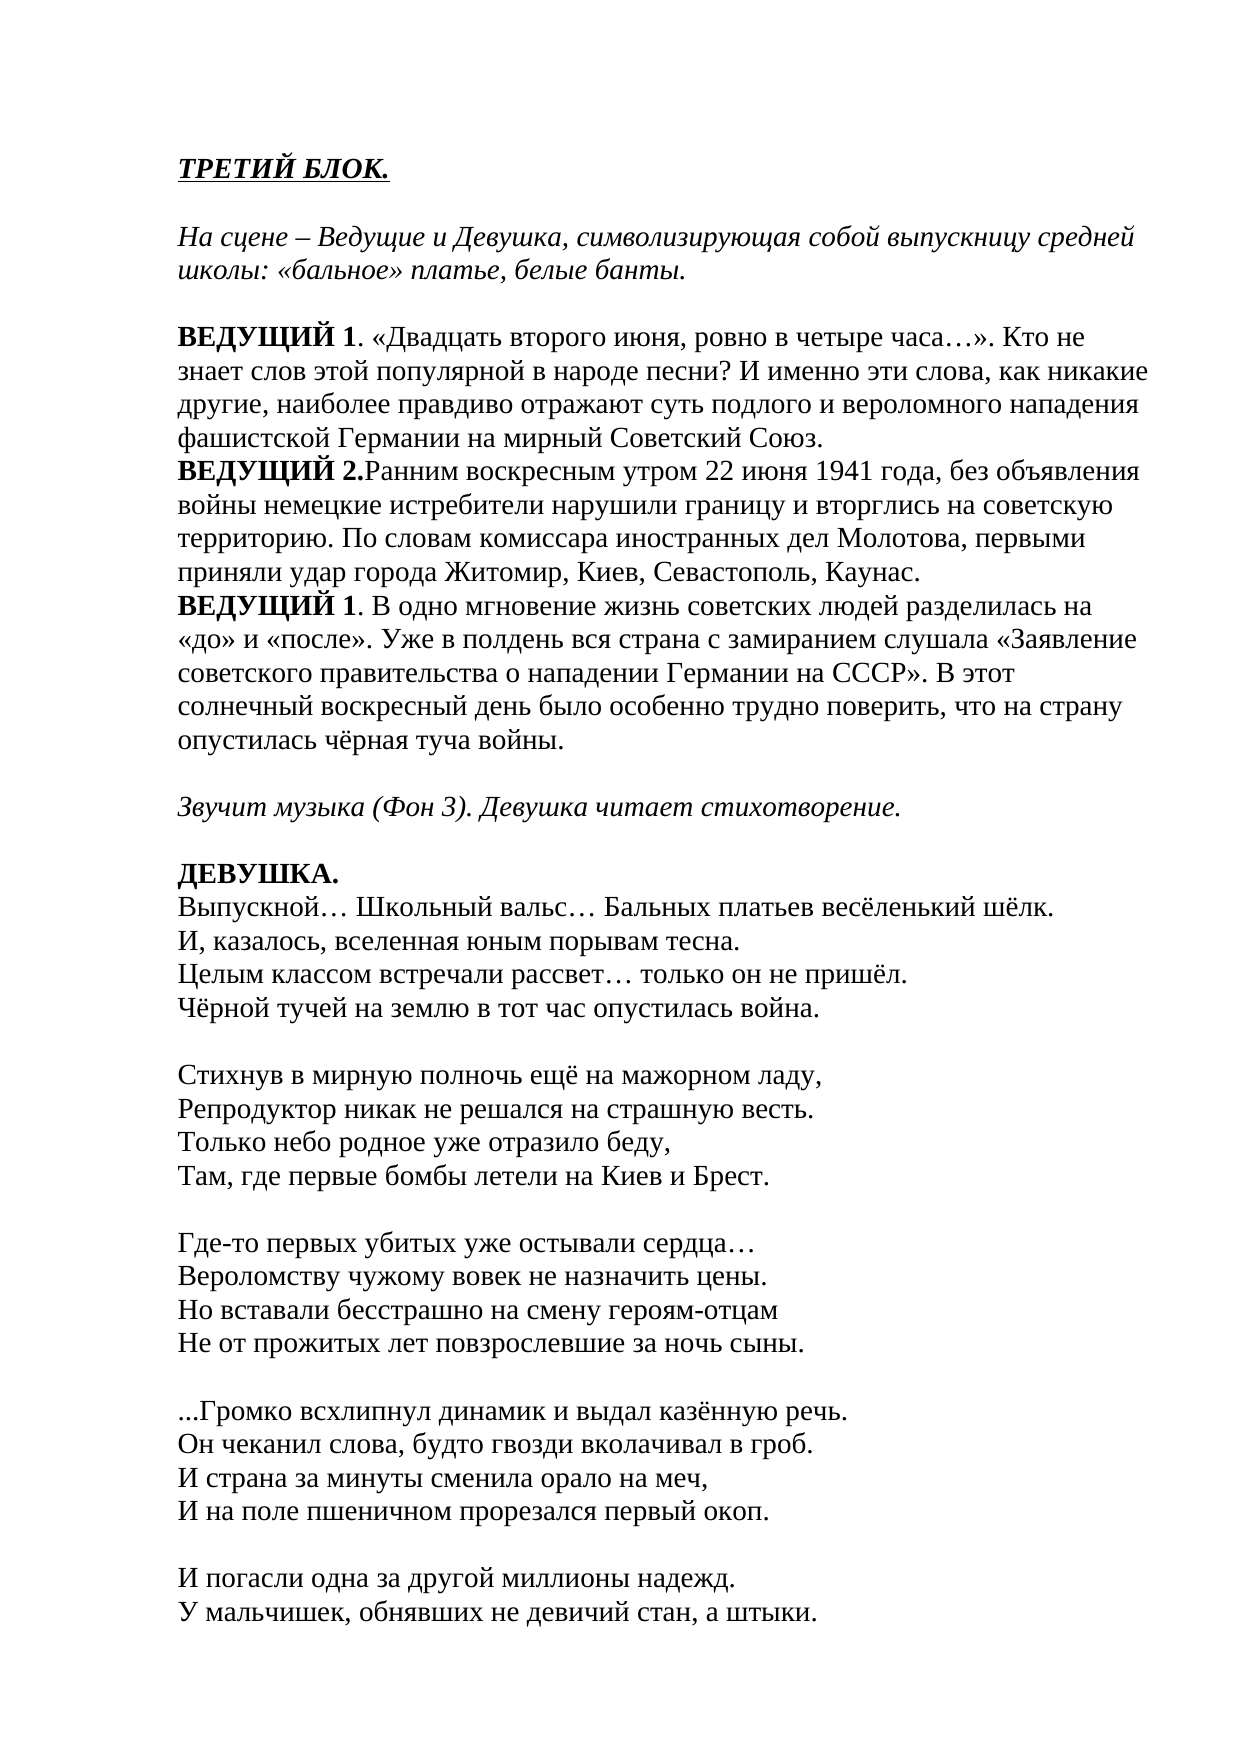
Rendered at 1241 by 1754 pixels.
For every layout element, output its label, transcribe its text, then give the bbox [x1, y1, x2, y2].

text Вероломству чужому вовек не назначить цены. [177, 1258, 1152, 1292]
text Там, где первые бомбы летели на Киев и Брест. [177, 1158, 1152, 1191]
text Но вставали бесстрашно на смену героям-отцам [177, 1292, 1152, 1326]
text ТРЕТИЙ БЛОК. [177, 152, 1152, 185]
text И на поле пшеничном прорезался первый окоп. [177, 1493, 1152, 1527]
text ВЕДУЩИЙ 1. «Двадцать второго июня, ровно в четыре часа…». Кто не знает слов этой популярной в народе песни? И именно эти слова, как никакие другие, наиболее правдиво отражают суть подлого и вероломного нападения фашистской Германии на мирный Советский Союз. [177, 319, 1152, 453]
text Репродуктор никак не решался на страшную весть. [177, 1091, 1152, 1124]
text ДЕВУШКА. [177, 856, 1152, 889]
text И погасли одна за другой миллионы надежд. [177, 1560, 1152, 1594]
text Где-то первых убитых уже остывали сердца… [177, 1225, 1152, 1258]
text Чёрной тучей на землю в тот час опустилась война. [177, 990, 1152, 1024]
text Выпускной… Школьный вальс… Бальных платьев весёленький шёлк. [177, 889, 1152, 923]
text ВЕДУЩИЙ 2.Ранним воскресным утром 22 июня 1941 года, без объявления войны немецкие истребители нарушили границу и вторглись на советскую территорию. По словам комиссара иностранных дел Молотова, первыми приняли удар города Житомир, Киев, Севастополь, Каунас. [177, 453, 1152, 588]
text Он чеканил слова, будто гвозди вколачивал в гроб. [177, 1426, 1152, 1460]
text Не от прожитых лет повзрослевшие за ночь сыны. [177, 1326, 1152, 1359]
text На сцене – Ведущие и Девушка, символизирующая собой выпускницу средней школы: «бальное» платье, белые банты. [177, 219, 1152, 286]
text У мальчишек, обнявших не девичий стан, а штыки. [177, 1594, 1152, 1627]
text Стихнув в мирную полночь ещё на мажорном ладу, [177, 1057, 1152, 1091]
text И страна за минуты сменила орало на меч, [177, 1460, 1152, 1493]
text Целым классом встречали рассвет… только он не пришёл. [177, 957, 1152, 990]
text ВЕДУЩИЙ 1. В одно мгновение жизнь советских людей разделилась на «до» и «после». Уже в полдень вся страна с замиранием слушала «Заявление советского правительства о нападении Германии на СССР». В этот солнечный воскресный день было особенно трудно поверить, что на страну опустилась чёрная туча войны. [177, 588, 1152, 755]
text И, казалось, вселенная юным порывам тесна. [177, 923, 1152, 957]
text ...Громко всхлипнул динамик и выдал казённую речь. [177, 1393, 1152, 1426]
text Звучит музыка (Фон 3). Девушка читает стихотворение. [177, 789, 1152, 822]
text Только небо родное уже отразило беду, [177, 1124, 1152, 1158]
